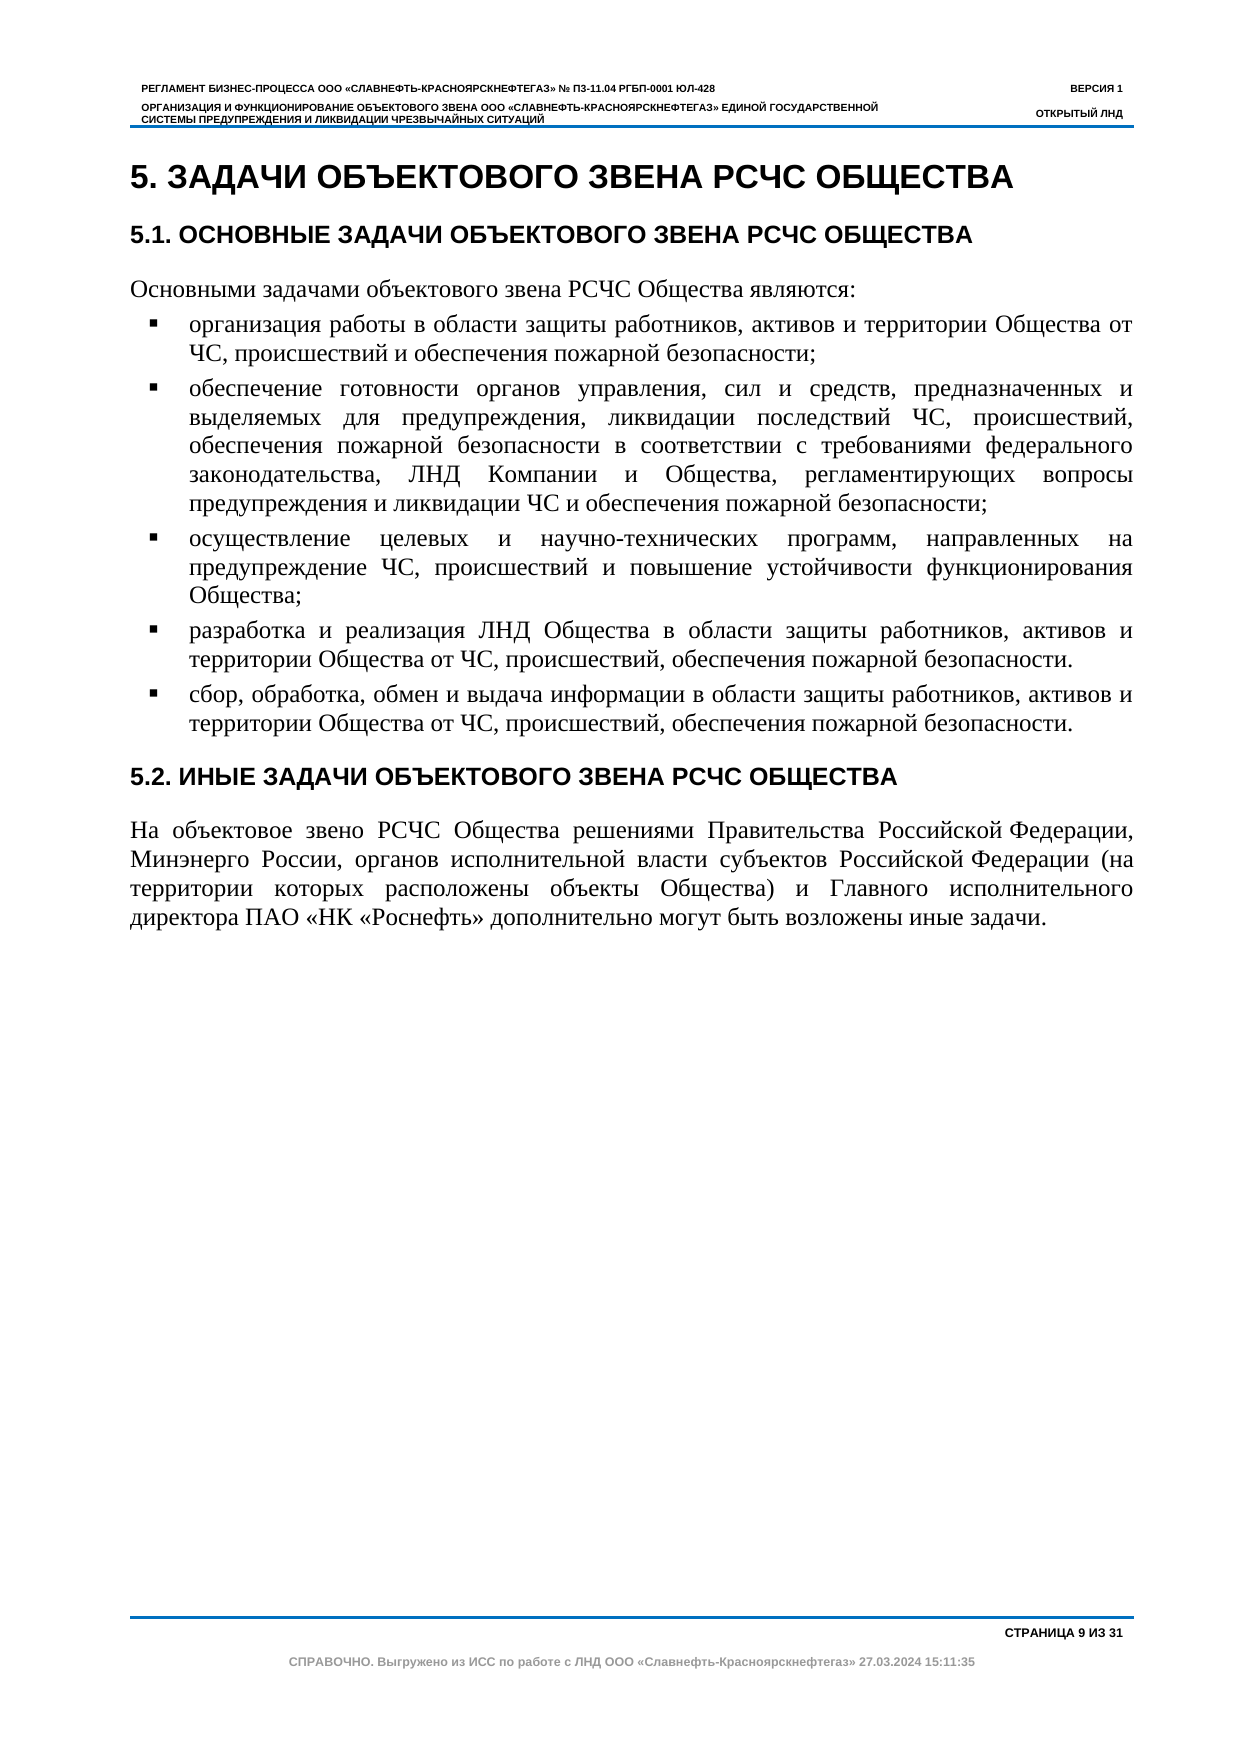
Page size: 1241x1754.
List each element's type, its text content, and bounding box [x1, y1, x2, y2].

subtitle 5. Задачи Объектового звена РСЧС Общества [130, 157, 1134, 196]
subtitle 5.1. Основные задачи объектового звена РСЧС Общества [130, 221, 1134, 249]
text Основными задачами объектового звена РСЧС Общества являются: [130, 274, 1134, 303]
list сбор, обработка, обмен и выдача информации в области защиты работников, активов и территории Общества от ЧС, происшествий, обеспечения пожарной безопасности. [148, 679, 1134, 737]
subtitle 5.2. Иные задачи объектового звена РСЧС Общества [130, 762, 1134, 791]
list организация работы в области защиты работников, активов и территории Общества от ЧС, происшествий и обеспечения пожарной безопасности; [148, 309, 1134, 367]
text На объектовое звено РСЧС Общества решениями Правительства Российской Федерации, Минэнерго России, органов исполнительной власти субъектов Российской Федерации (на территории которых расположены объекты Общества) и Главного исполнительного директора ПАО «НК «Роснефть» дополнительно могут быть возложены иные задачи. [130, 816, 1134, 931]
list осуществление целевых и научно-технических программ, направленных на предупреждение ЧС, происшествий и повышение устойчивости функционирования Общества; [148, 523, 1134, 609]
list разработка и реализация ЛНД Общества в области защиты работников, активов и территории Общества от ЧС, происшествий, обеспечения пожарной безопасности. [148, 616, 1134, 673]
list обеспечение готовности органов управления, сил и средств, предназначенных и выделяемых для предупреждения, ликвидации последствий ЧС, происшествий, обеспечения пожарной безопасности в соответствии с требованиями федерального законодательства, ЛНД Компании и Общества, регламентирующих вопросы предупреждения и ликвидации ЧС и обеспечения пожарной безопасности; [148, 373, 1134, 517]
